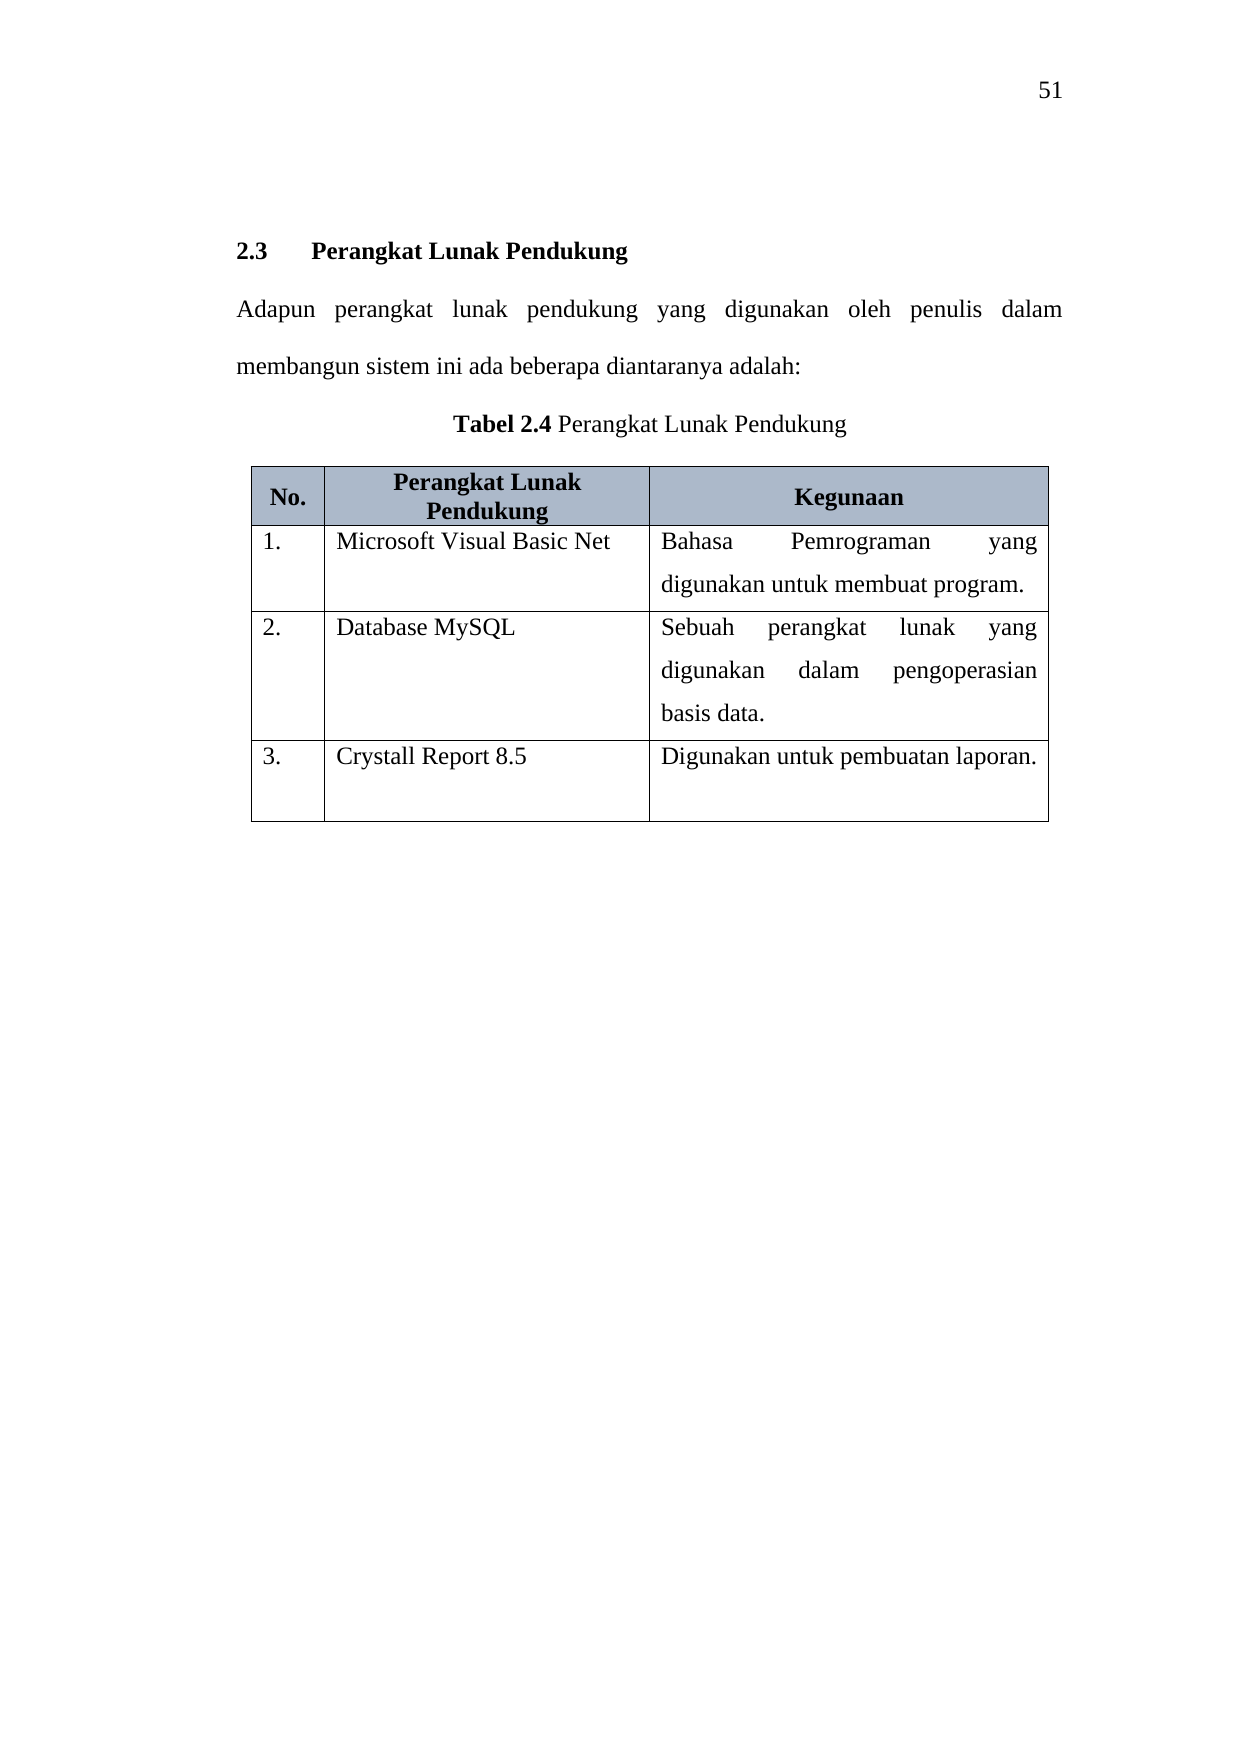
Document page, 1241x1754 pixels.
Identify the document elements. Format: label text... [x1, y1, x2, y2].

table_cell Bahasa Pemrograman yang digunakan untuk membuat program. [650, 526, 1048, 611]
table_cell Database MySQL [325, 612, 649, 740]
table_cell 3. [252, 741, 324, 821]
table_cell Digunakan untuk pembuatan laporan. [650, 741, 1048, 821]
table_cell Sebuah perangkat lunak yang digunakan dalam pengoperasian basis data. [650, 612, 1048, 740]
list Adapun perangkat lunak pendukung yang digunakan oleh penulis dalam membangun sistem ini ada beberapa diantaranya adalah: [236, 294, 1063, 380]
list Perangkat Lunak Pendukung [236, 236, 1063, 265]
table_header No. [252, 467, 324, 525]
table_cell 1. [252, 526, 324, 611]
table_cell Crystall Report 8.5 [325, 741, 649, 821]
text Tabel 2.4 Perangkat Lunak Pendukung [236, 409, 1063, 437]
table_cell 2. [252, 612, 324, 740]
table_cell Microsoft Visual Basic Net [325, 526, 649, 611]
table_header Perangkat Lunak Pendukung [325, 467, 649, 525]
table_header Kegunaan [650, 467, 1048, 525]
